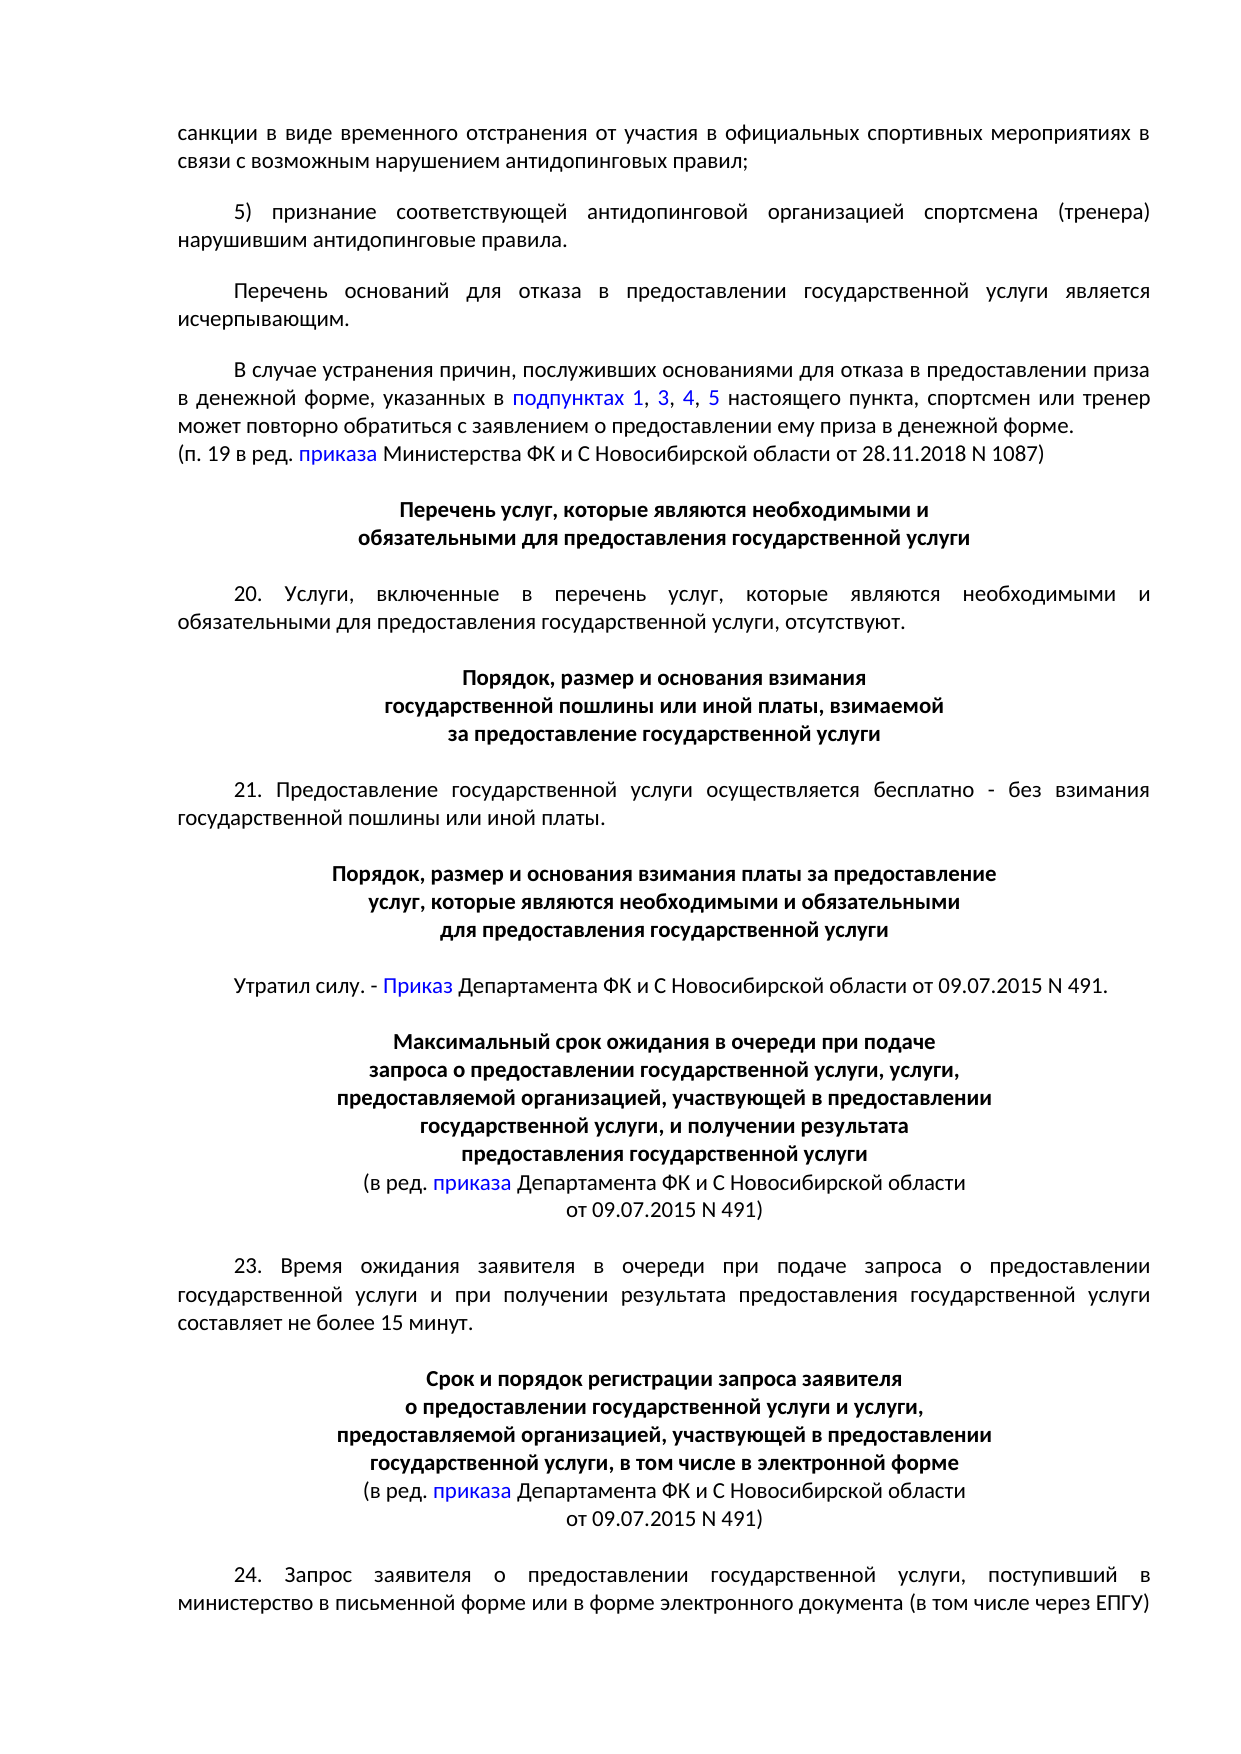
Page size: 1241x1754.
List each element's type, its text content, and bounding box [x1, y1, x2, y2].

text В случае устранения причин, послуживших основаниями для отказа в предоставлении приза в денежной форме, указанных в подпунктах 1, 3, 4, 5 настоящего пункта, спортсмен или тренер может повторно обратиться с заявлением о предоставлении ему приза в денежной форме. [177, 355, 1152, 439]
text от 09.07.2015 N 491) [177, 1504, 1152, 1532]
title предоставления государственной услуги [177, 1139, 1152, 1168]
title предоставляемой организацией, участвующей в предоставлении [177, 1420, 1152, 1448]
title Порядок, размер и основания взимания [177, 663, 1152, 691]
text 20. Услуги, включенные в перечень услуг, которые являются необходимыми и обязательными для предоставления государственной услуги, отсутствуют. [177, 579, 1152, 635]
title для предоставления государственной услуги [177, 915, 1152, 943]
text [177, 1560, 1152, 1616]
title предоставляемой организацией, участвующей в предоставлении [177, 1083, 1152, 1112]
text от 09.07.2015 N 491) [177, 1196, 1152, 1224]
title за предоставление государственной услуги [177, 719, 1152, 747]
text (в ред. приказа Департамента ФК и С Новосибирской области [177, 1168, 1152, 1196]
title Максимальный срок ожидания в очереди при подаче [177, 1027, 1152, 1056]
title о предоставлении государственной услуги и услуги, [177, 1392, 1152, 1420]
title государственной услуги, в том числе в электронной форме [177, 1448, 1152, 1476]
title Срок и порядок регистрации запроса заявителя [177, 1364, 1152, 1392]
title государственной услуги, и получении результата [177, 1112, 1152, 1139]
title Порядок, размер и основания взимания платы за предоставление [177, 859, 1152, 887]
text (п. 19 в ред. приказа Министерства ФК и С Новосибирской области от 28.11.2018 N 1087) [177, 439, 1152, 467]
text 5) признание соответствующей антидопинговой организацией спортсмена (тренера) нарушившим антидопинговые правила. [177, 197, 1152, 253]
title запроса о предоставлении государственной услуги, услуги, [177, 1056, 1152, 1083]
text Перечень оснований для отказа в предоставлении государственной услуги является исчерпывающим. [177, 276, 1152, 332]
text Утратил силу. - Приказ Департамента ФК и С Новосибирской области от 09.07.2015 N 491. [177, 971, 1152, 999]
title услуг, которые являются необходимыми и обязательными [177, 887, 1152, 915]
title Перечень услуг, которые являются необходимыми и [177, 495, 1152, 523]
text 21. Предоставление государственной услуги осуществляется бесплатно - без взимания государственной пошлины или иной платы. [177, 775, 1152, 831]
title государственной пошлины или иной платы, взимаемой [177, 691, 1152, 719]
text 23. Время ожидания заявителя в очереди при подаче запроса о предоставлении государственной услуги и при получении результата предоставления государственной услуги составляет не более 15 минут. [177, 1252, 1152, 1336]
text (в ред. приказа Департамента ФК и С Новосибирской области [177, 1476, 1152, 1504]
title обязательными для предоставления государственной услуги [177, 523, 1152, 551]
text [177, 118, 1152, 174]
